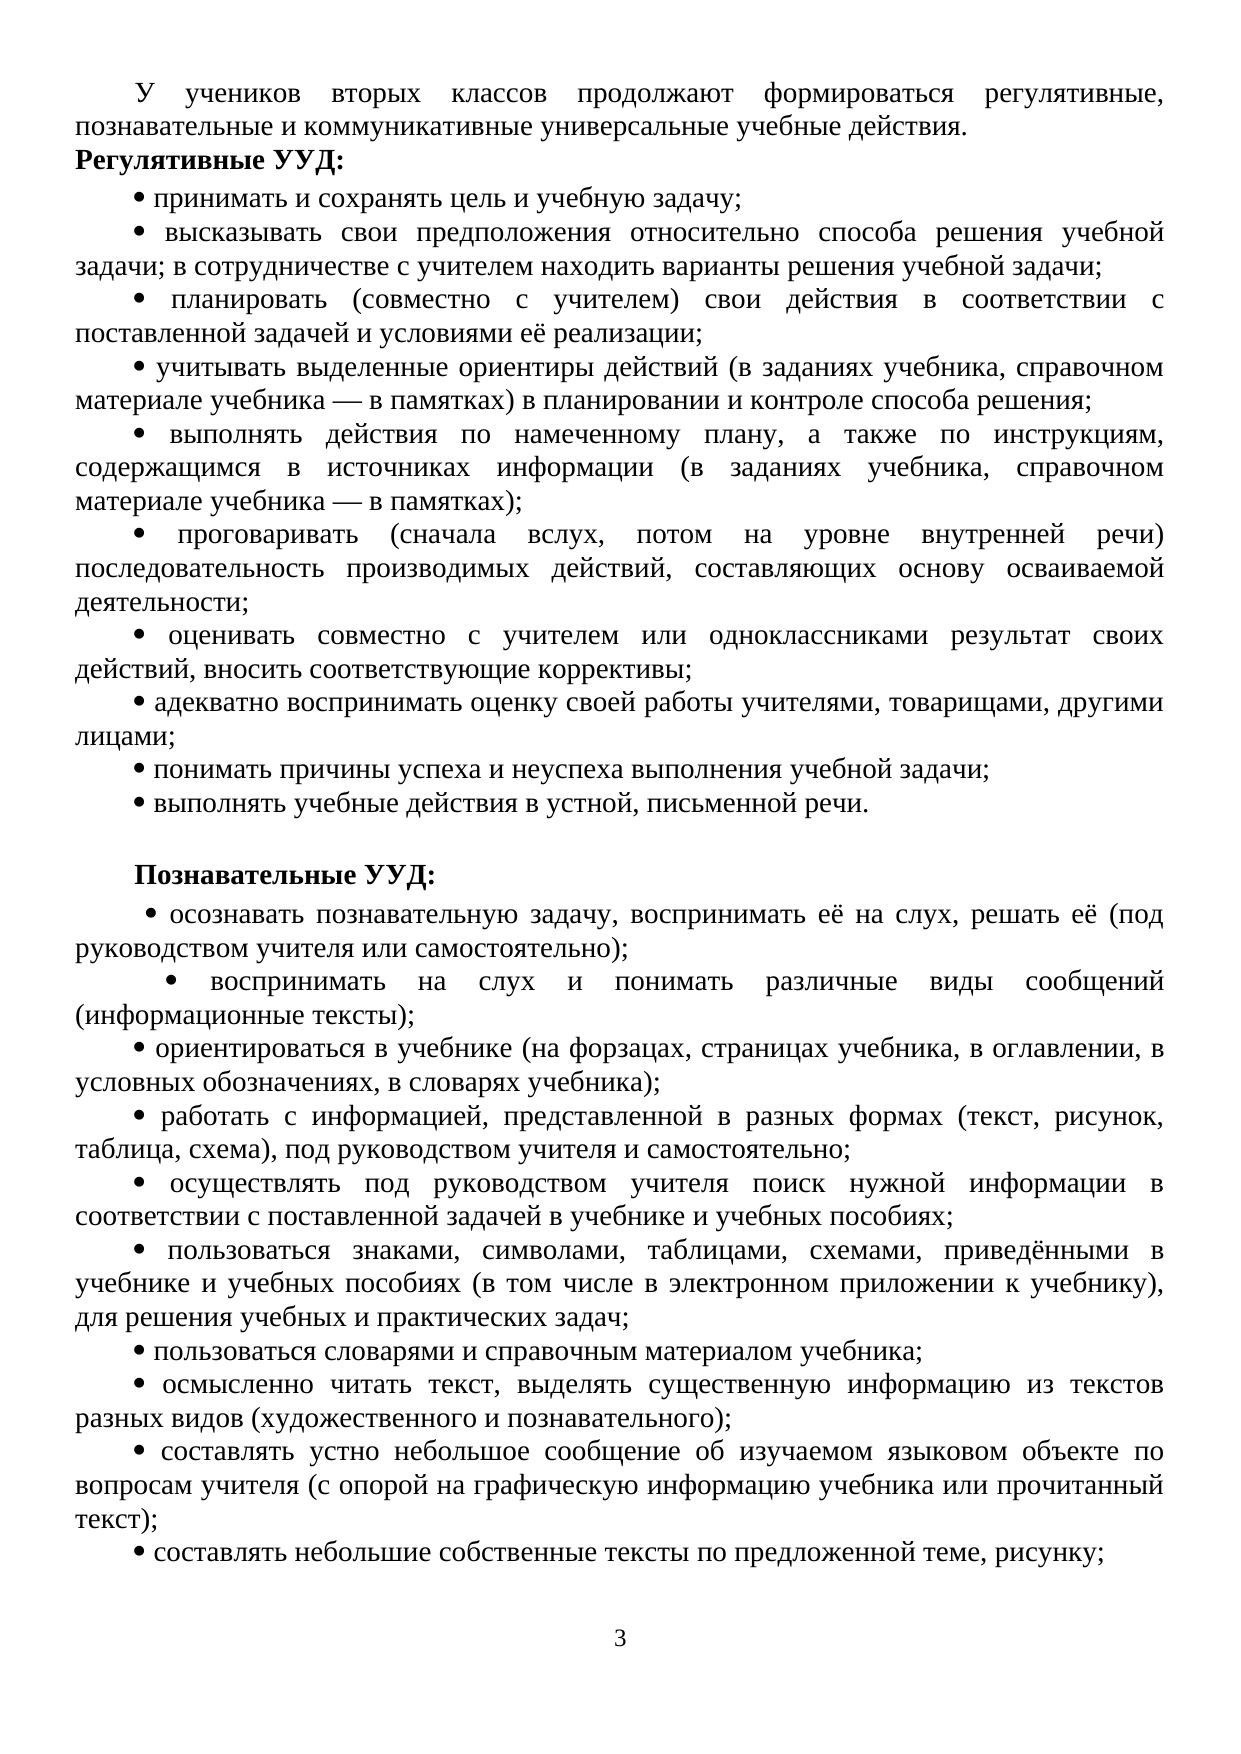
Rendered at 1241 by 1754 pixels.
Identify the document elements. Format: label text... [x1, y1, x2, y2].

text пользоваться словарями и справочным материалом учебника; [75, 1333, 1165, 1366]
text понимать причины успеха и неуспеха выполнения учебной задачи; [75, 752, 1165, 785]
text планировать (совместно с учителем) свои действия в соответствии с поставленной задачей и условиями её реализации; [75, 281, 1165, 349]
text оценивать совместно с учителем или одноклассниками результат своих действий, вносить соответствующие коррективы; [75, 617, 1165, 684]
text осмысленно читать текст, выделять существенную информацию из текстов разных видов (художественного и познавательного); [75, 1366, 1165, 1433]
text выполнять учебные действия в устной, письменной речи. [75, 785, 1165, 819]
text ориентироваться в учебнике (на форзацах, страницах учебника, в оглавлении, в условных обозначениях, в словарях учебника); [75, 1030, 1165, 1098]
text адекватно воспринимать оценку своей работы учителями, товарищами, другими лицами; [75, 684, 1165, 752]
list У учеников вторых классов продолжают формироваться регулятивные, познавательные и коммуникативные универсальные учебные действия. [75, 75, 1165, 142]
text выполнять действия по намеченному плану, а также по инструкциям, содержащимся в источниках информации (в заданиях учебника, справочном материале учебника — в памятках); [75, 416, 1165, 517]
text осуществлять под руководством учителя поиск нужной информации в соответствии с поставленной задачей в учебнике и учебных пособиях; [75, 1165, 1165, 1232]
text учитывать выделенные ориентиры действий (в заданиях учебника, справочном материале учебника — в памятках) в планировании и контроле способа решения; [75, 349, 1165, 416]
text Регулятивные УУД: [75, 142, 1165, 176]
text пользоваться знаками, символами, таблицами, схемами, приведёнными в учебнике и учебных пособиях (в том числе в электронном приложении к учебнику), для решения учебных и практических задач; [75, 1232, 1165, 1333]
text воспринимать на слух и понимать различные виды сообщений (информационные тексты); [75, 963, 1165, 1030]
text составлять небольшие собственные тексты по предложенной теме, рисунку; [75, 1534, 1165, 1568]
text проговаривать (сначала вслух, потом на уровне внутренней речи) последовательность производимых действий, составляющих основу осваиваемой деятельности; [75, 517, 1165, 617]
text осознавать познавательную задачу, воспринимать её на слух, решать её (под руководством учителя или самостоятельно); [75, 896, 1165, 963]
text Познавательные УУД: [75, 857, 1165, 891]
text принимать и сохранять цель и учебную задачу; [75, 181, 1165, 214]
text составлять устно небольшое сообщение об изучаемом языковом объекте по вопросам учителя (с опорой на графическую информацию учебника или прочитанный текст); [75, 1433, 1165, 1534]
text высказывать свои предположения относительно способа решения учебной задачи; в сотрудничестве с учителем находить варианты решения учебной задачи; [75, 214, 1165, 281]
text работать с информацией, представленной в разных формах (текст, рисунок, таблица, схема), под руководством учителя и самостоятельно; [75, 1098, 1165, 1165]
